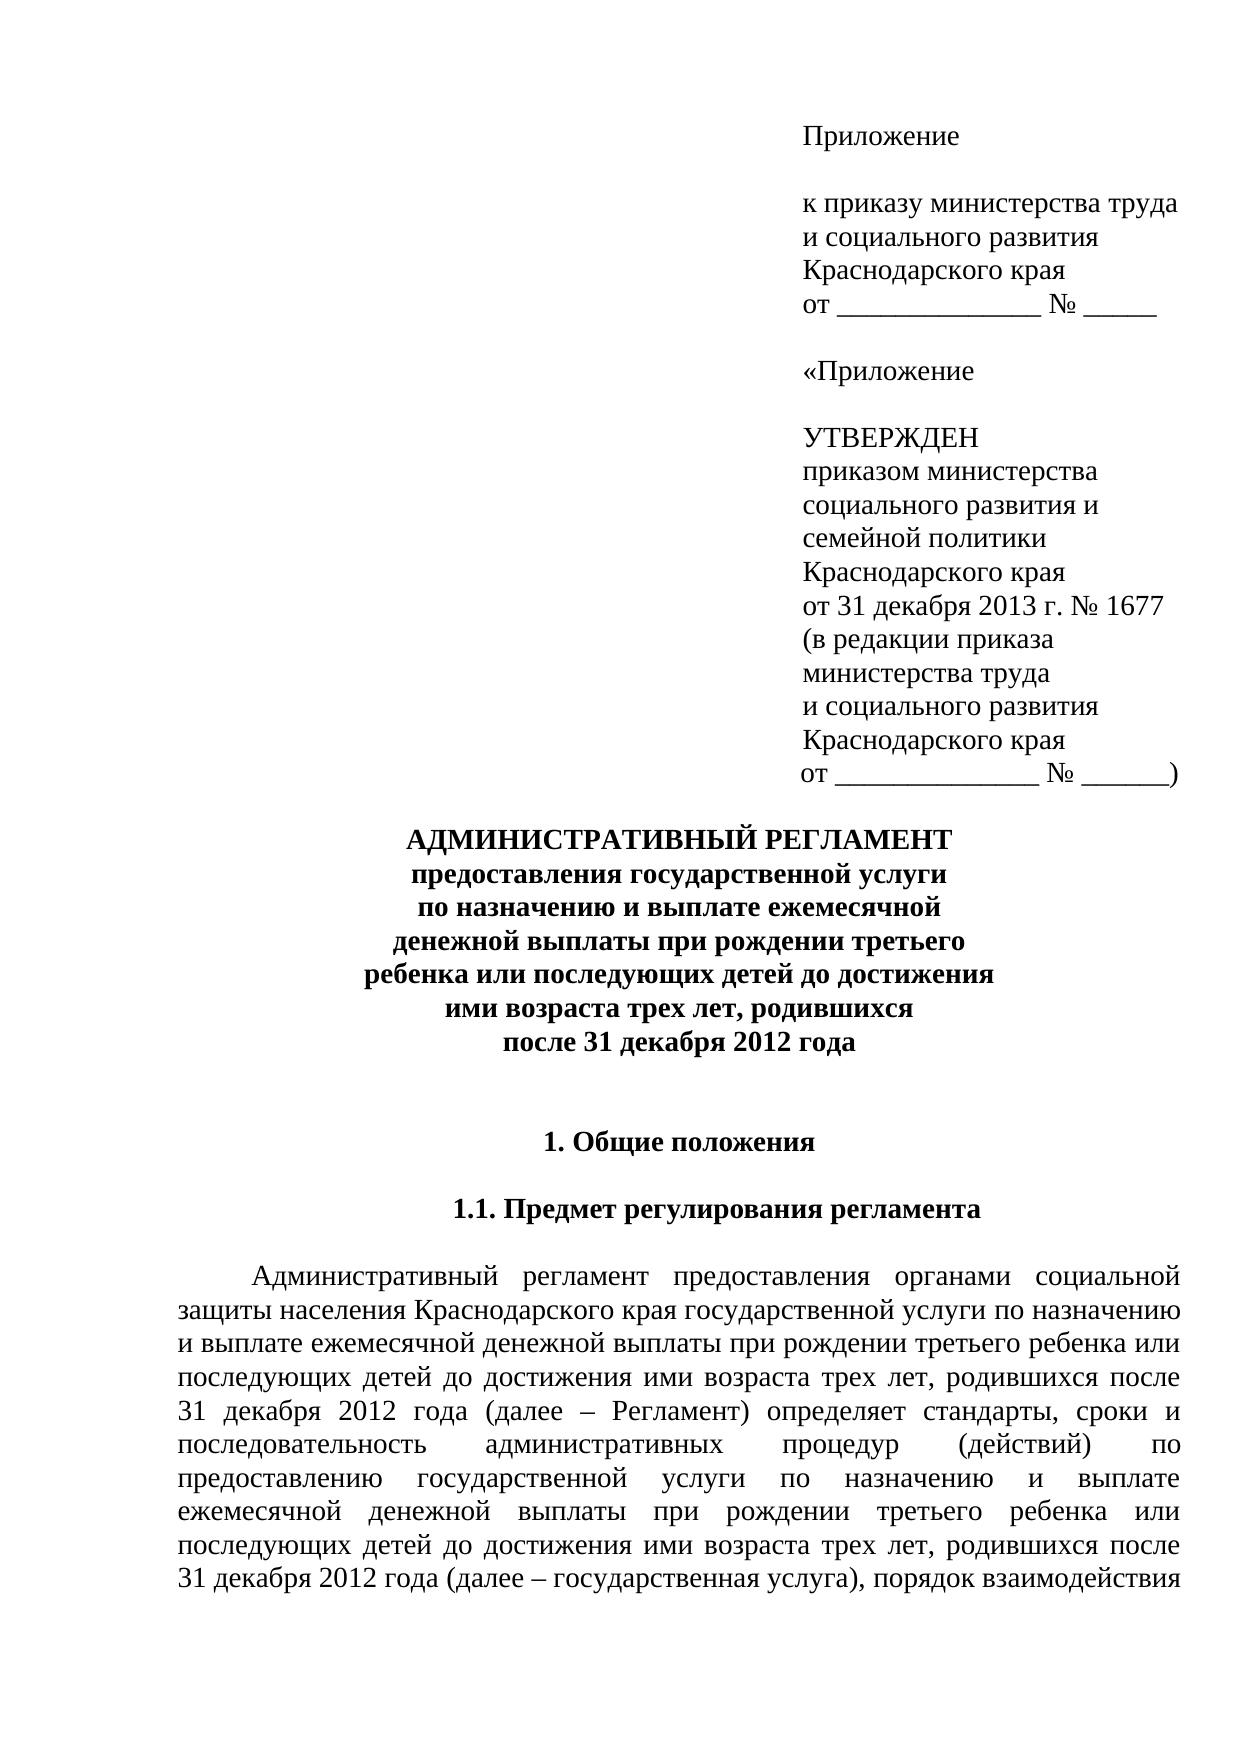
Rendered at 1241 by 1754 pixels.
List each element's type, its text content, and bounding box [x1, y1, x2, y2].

text ими возраста трех лет, родившихся [177, 990, 1181, 1024]
text и социального развития Краснодарского края [802, 688, 1181, 755]
text (в редакции приказа [802, 621, 1181, 655]
text от ______________ № _____ [802, 286, 1181, 319]
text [177, 1258, 1181, 1594]
text от 31 декабря 2013 г. № 1677 [802, 588, 1181, 621]
text и социального развития Краснодарского края [802, 219, 1181, 286]
text 1.1. Предмет регулирования регламента [177, 1191, 1181, 1225]
text УТВЕРЖДЕН [802, 420, 1181, 453]
text 1. Общие положения [177, 1124, 1181, 1158]
text социального развития и [802, 487, 1181, 521]
text АДМИНИСТРАТИВНЫЙ РЕГЛАМЕНТ [177, 822, 1181, 856]
text после 31 декабря 2012 года [177, 1024, 1181, 1057]
text приказом министерства [802, 453, 1181, 487]
text по назначению и выплате ежемесячной [177, 889, 1181, 923]
text к приказу министерства труда [802, 185, 1181, 219]
text семейной политики [802, 521, 1181, 554]
text денежной выплаты при рождении третьего [177, 923, 1181, 957]
text министерства труда [802, 655, 1181, 688]
text ребенка или последующих детей до достижения [177, 957, 1181, 990]
text предоставления государственной услуги [177, 856, 1181, 889]
text «Приложение [802, 353, 1181, 386]
text Краснодарского края [802, 554, 1181, 588]
text Приложение [802, 118, 1181, 152]
text от ______________ № ______) [797, 755, 1181, 789]
